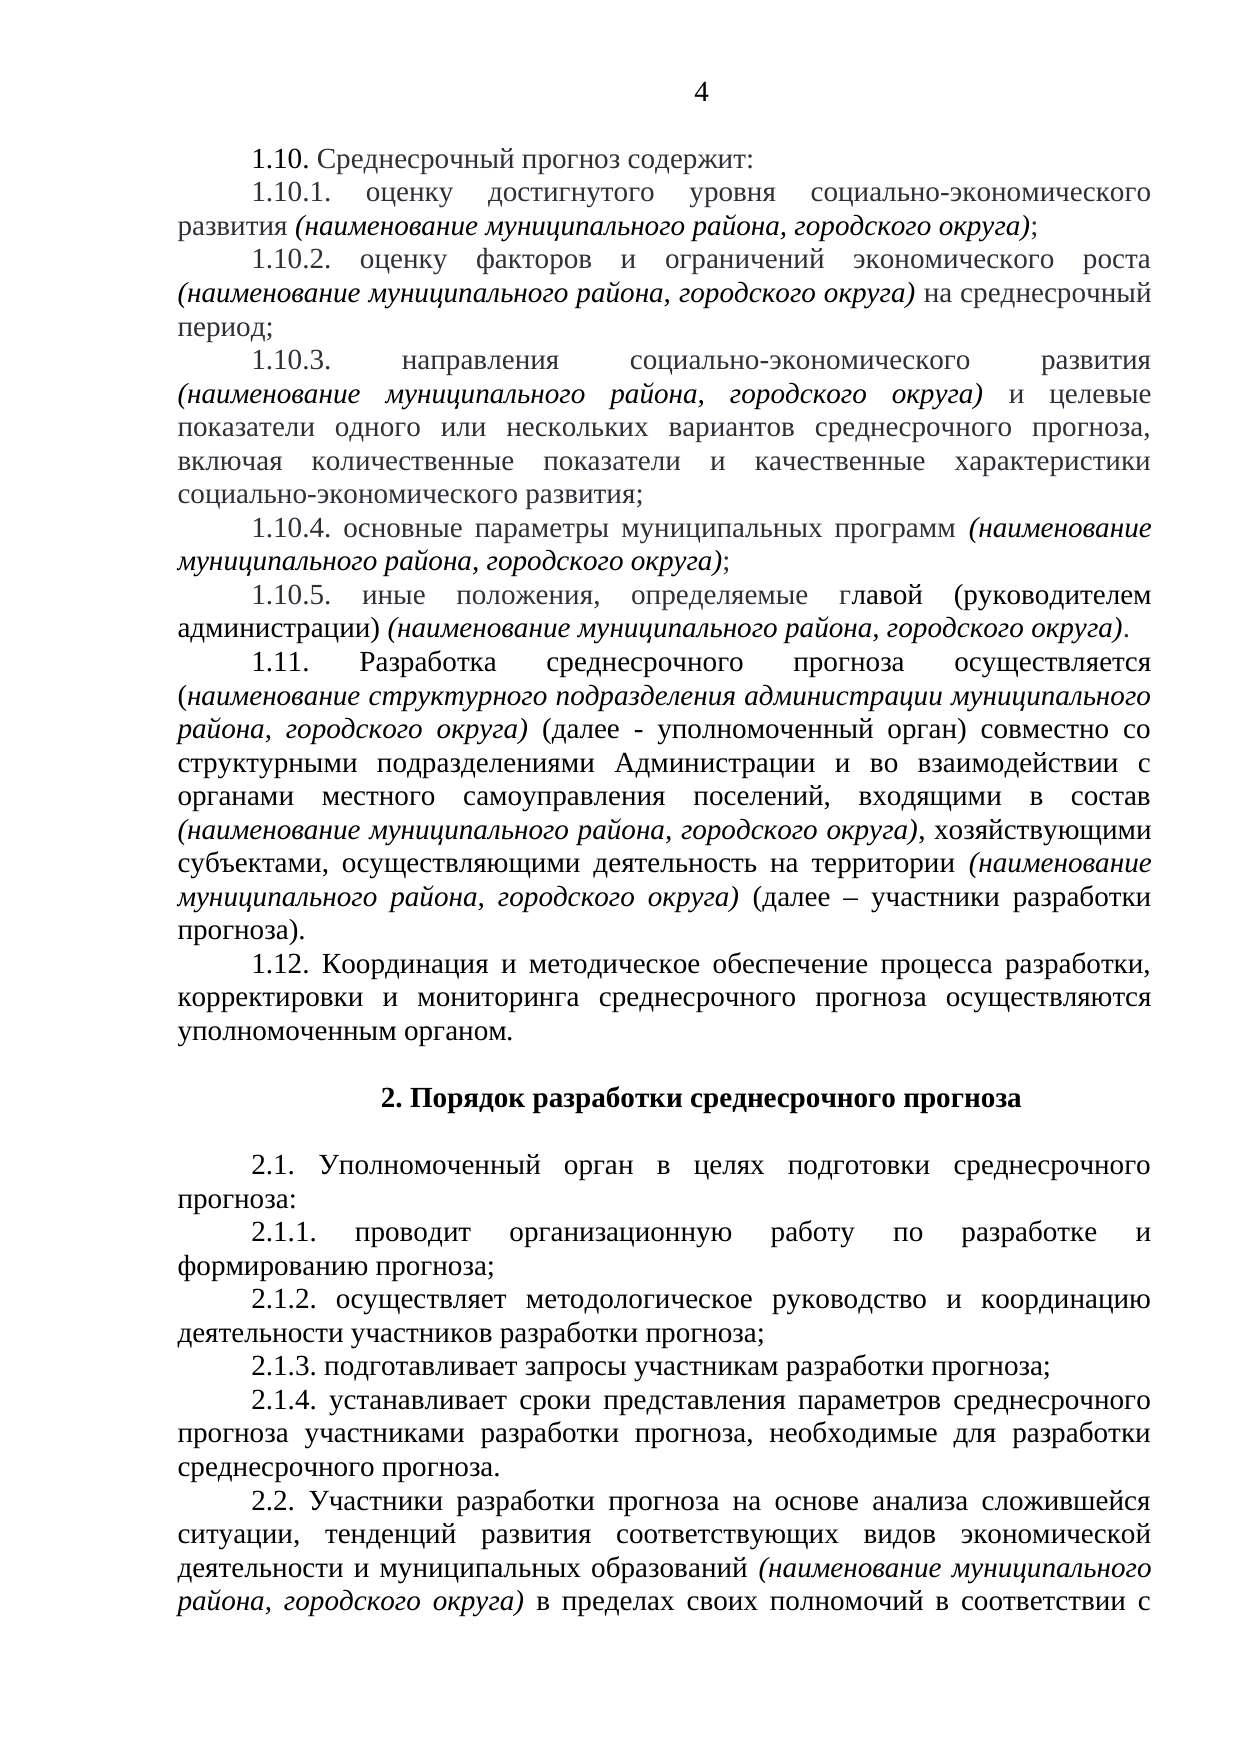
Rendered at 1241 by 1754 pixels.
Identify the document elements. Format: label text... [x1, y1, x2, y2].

text 1.12. Координация и методическое обеспечение процесса разработки, корректировки и мониторинга среднесрочного прогноза осуществляются уполномоченным органом. [177, 946, 1152, 1047]
text 2.1.1. проводит организационную работу по разработке и формированию прогноза; [177, 1214, 1152, 1281]
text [177, 1483, 1152, 1617]
text 1.10.3. направления социально-экономического развития (наименование муниципального района, городского округа) и целевые показатели одного или нескольких вариантов среднесрочного прогноза, включая количественные показатели и качественные характеристики социально-экономического развития; [177, 342, 1152, 510]
text 1.10.2. оценку факторов и ограничений экономического роста (наименование муниципального района, городского округа) на среднесрочный период; [177, 242, 1152, 342]
text 1.10.5. иные положения, определяемые главой (руководителем администрации) (наименование муниципального района, городского округа). [177, 577, 1152, 644]
text 1.10. Среднесрочный прогноз содержит: [177, 141, 1152, 174]
text 2.1.2. осуществляет методологическое руководство и координацию деятельности участников разработки прогноза; [177, 1281, 1152, 1348]
text 2.1.3. подготавливает запросы участникам разработки прогноза; [177, 1348, 1152, 1382]
text 1.11. Разработка среднесрочного прогноза осуществляется (наименование структурного подразделения администрации муниципального района, городского округа) (далее - уполномоченный орган) совместно со структурными подразделениями Администрации и во взаимодействии с органами местного самоуправления поселений, входящими в состав (наименование муниципального района, городского округа), хозяйствующими субъектами, осуществляющими деятельность на территории (наименование муниципального района, городского округа) (далее – участники разработки прогноза). [177, 644, 1152, 946]
text 2.1.4. устанавливает сроки представления параметров среднесрочного прогноза участниками разработки прогноза, необходимые для разработки среднесрочного прогноза. [177, 1382, 1152, 1483]
text 2.1. Уполномоченный орган в целях подготовки среднесрочного прогноза: [177, 1147, 1152, 1214]
text 1.10.1. оценку достигнутого уровня социально-экономического развития (наименование муниципального района, городского округа); [177, 174, 1152, 242]
text 2. Порядок разработки среднесрочного прогноза [177, 1080, 1152, 1114]
text 1.10.4. основные параметры муниципальных программ (наименование муниципального района, городского округа); [177, 510, 1152, 577]
